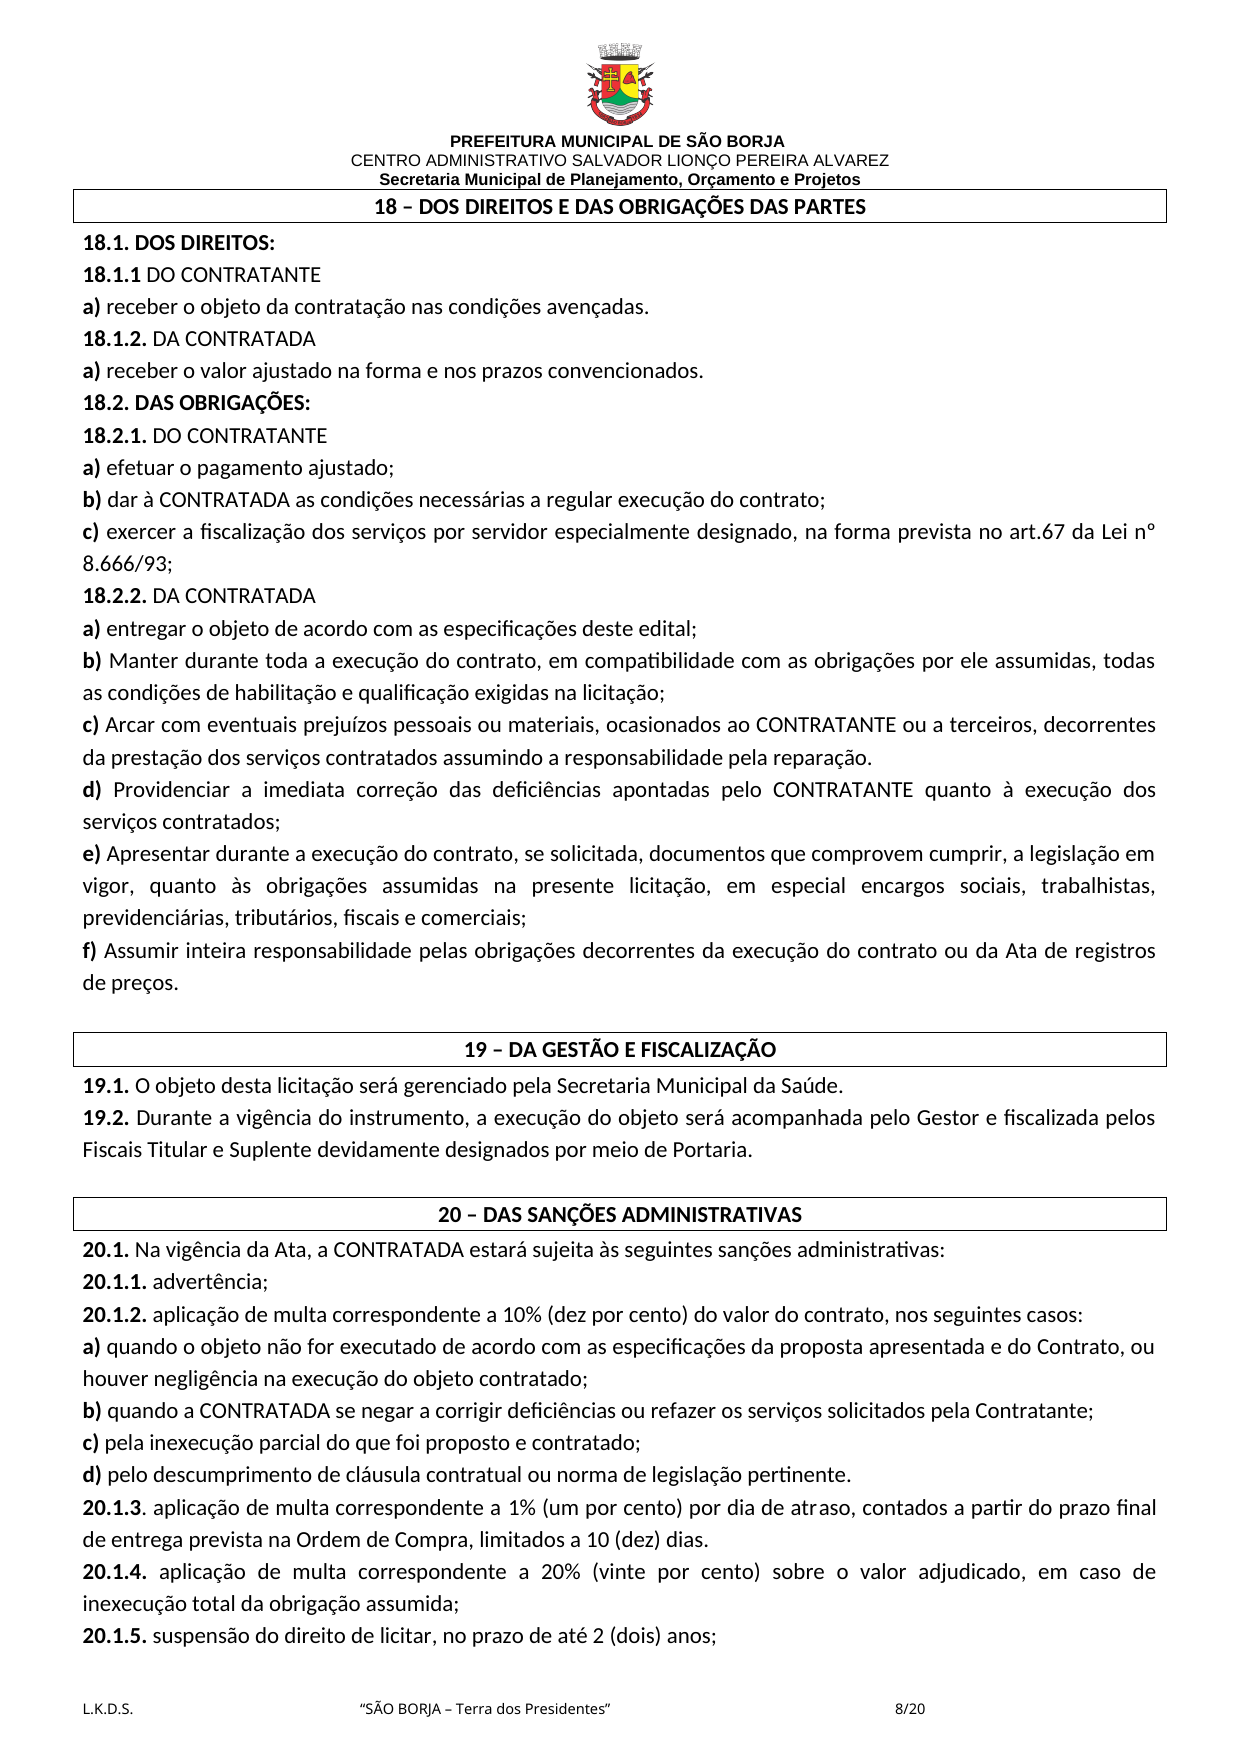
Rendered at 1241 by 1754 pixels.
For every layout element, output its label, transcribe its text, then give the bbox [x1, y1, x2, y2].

text 18.2.2. DA CONTRATADA [82, 582, 1158, 610]
text 20.1.1. advertência; [82, 1267, 1158, 1296]
text 18.2.1. DO CONTRATANTE [82, 421, 1158, 449]
text e) Apresentar durante a execução do contrato, se solicitada, documentos que comprovem cumprir, a legislação em vigor, quanto às obrigações assumidas na presente licitação, em especial encargos sociais, trabalhistas, previdenciárias, tributários, fiscais e comerciais; [82, 839, 1158, 932]
text a) receber o valor ajustado na forma e nos prazos convencionados. [82, 356, 1158, 384]
text c) pela inexecução parcial do que foi proposto e contratado; [82, 1428, 1158, 1456]
text 20.1.5. suspensão do direito de licitar, no prazo de até 2 (dois) anos; [82, 1622, 1158, 1649]
text a) entregar o objeto de acordo com as especificações deste edital; [82, 614, 1158, 642]
text 18.2. DAS OBRIGAÇÕES: [82, 388, 1158, 417]
text 19.2. Durante a vigência do instrumento, a execução do objeto será acompanhada pelo Gestor e fiscalizada pelos Fiscais Titular e Suplente devidamente designados por meio de Portaria. [82, 1103, 1158, 1163]
text a) quando o objeto não for executado de acordo com as especificações da proposta apresentada e do Contrato, ou houver negligência na execução do objeto contratado; [82, 1332, 1158, 1392]
text 20.1.2. aplicação de multa correspondente a 10% (dez por cento) do valor do contrato, nos seguintes casos: [82, 1300, 1158, 1328]
text 18.1. DOS DIREITOS: [82, 228, 1158, 256]
text 20.1. Na vigência da Ata, a CONTRATADA estará sujeita às seguintes sanções administrativas: [82, 1235, 1158, 1263]
text 18.1.2. DA CONTRATADA [82, 324, 1158, 352]
text d) pelo descumprimento de cláusula contratual ou norma de legislação pertinente. [82, 1461, 1158, 1489]
text c) Arcar com eventuais prejuízos pessoais ou materiais, ocasionados ao CONTRATANTE ou a terceiros, decorrentes da prestação dos serviços contratados assumindo a responsabilidade pela reparação. [82, 710, 1158, 771]
text a) efetuar o pagamento ajustado; [82, 453, 1158, 481]
text c) exercer a fiscalização dos serviços por servidor especialmente designado, na forma prevista no art.67 da Lei nº 8.666/93; [82, 517, 1158, 577]
text 18 – DOS DIREITOS E DAS OBRIGAÇÕES DAS PARTES [74, 190, 1166, 222]
picture [586, 43, 656, 126]
text 18.1.1 DO CONTRATANTE [82, 260, 1158, 288]
text a) receber o objeto da contratação nas condições avençadas. [82, 292, 1158, 320]
text 20.1.4. aplicação de multa correspondente a 20% (vinte por cento) sobre o valor adjudicado, em caso de inexecução total da obrigação assumida; [82, 1557, 1158, 1617]
text 19 – DA GESTÃO E FISCALIZAÇÃO [74, 1033, 1166, 1066]
text d) Providenciar a imediata correção das deficiências apontadas pelo CONTRATANTE quanto à execução dos serviços contratados; [82, 775, 1158, 835]
text 20.1.3. aplicação de multa correspondente a 1% (um por cento) por dia de atraso, contados a partir do prazo final de entrega prevista na Ordem de Compra, limitados a 10 (dez) dias. [82, 1493, 1158, 1553]
text 19.1. O objeto desta licitação será gerenciado pela Secretaria Municipal da Saúde. [82, 1071, 1158, 1099]
text b) Manter durante toda a execução do contrato, em compatibilidade com as obrigações por ele assumidas, todas as condições de habilitação e qualificação exigidas na licitação; [82, 646, 1158, 706]
text 20 – DAS SANÇÕES ADMINISTRATIVAS [74, 1198, 1166, 1230]
text b) dar à CONTRATADA as condições necessárias a regular execução do contrato; [82, 485, 1158, 513]
text b) quando a CONTRATADA se negar a corrigir deficiências ou refazer os serviços solicitados pela Contratante; [82, 1396, 1158, 1424]
text f) Assumir inteira responsabilidade pelas obrigações decorrentes da execução do contrato ou da Ata de registros de preços. [82, 936, 1158, 996]
